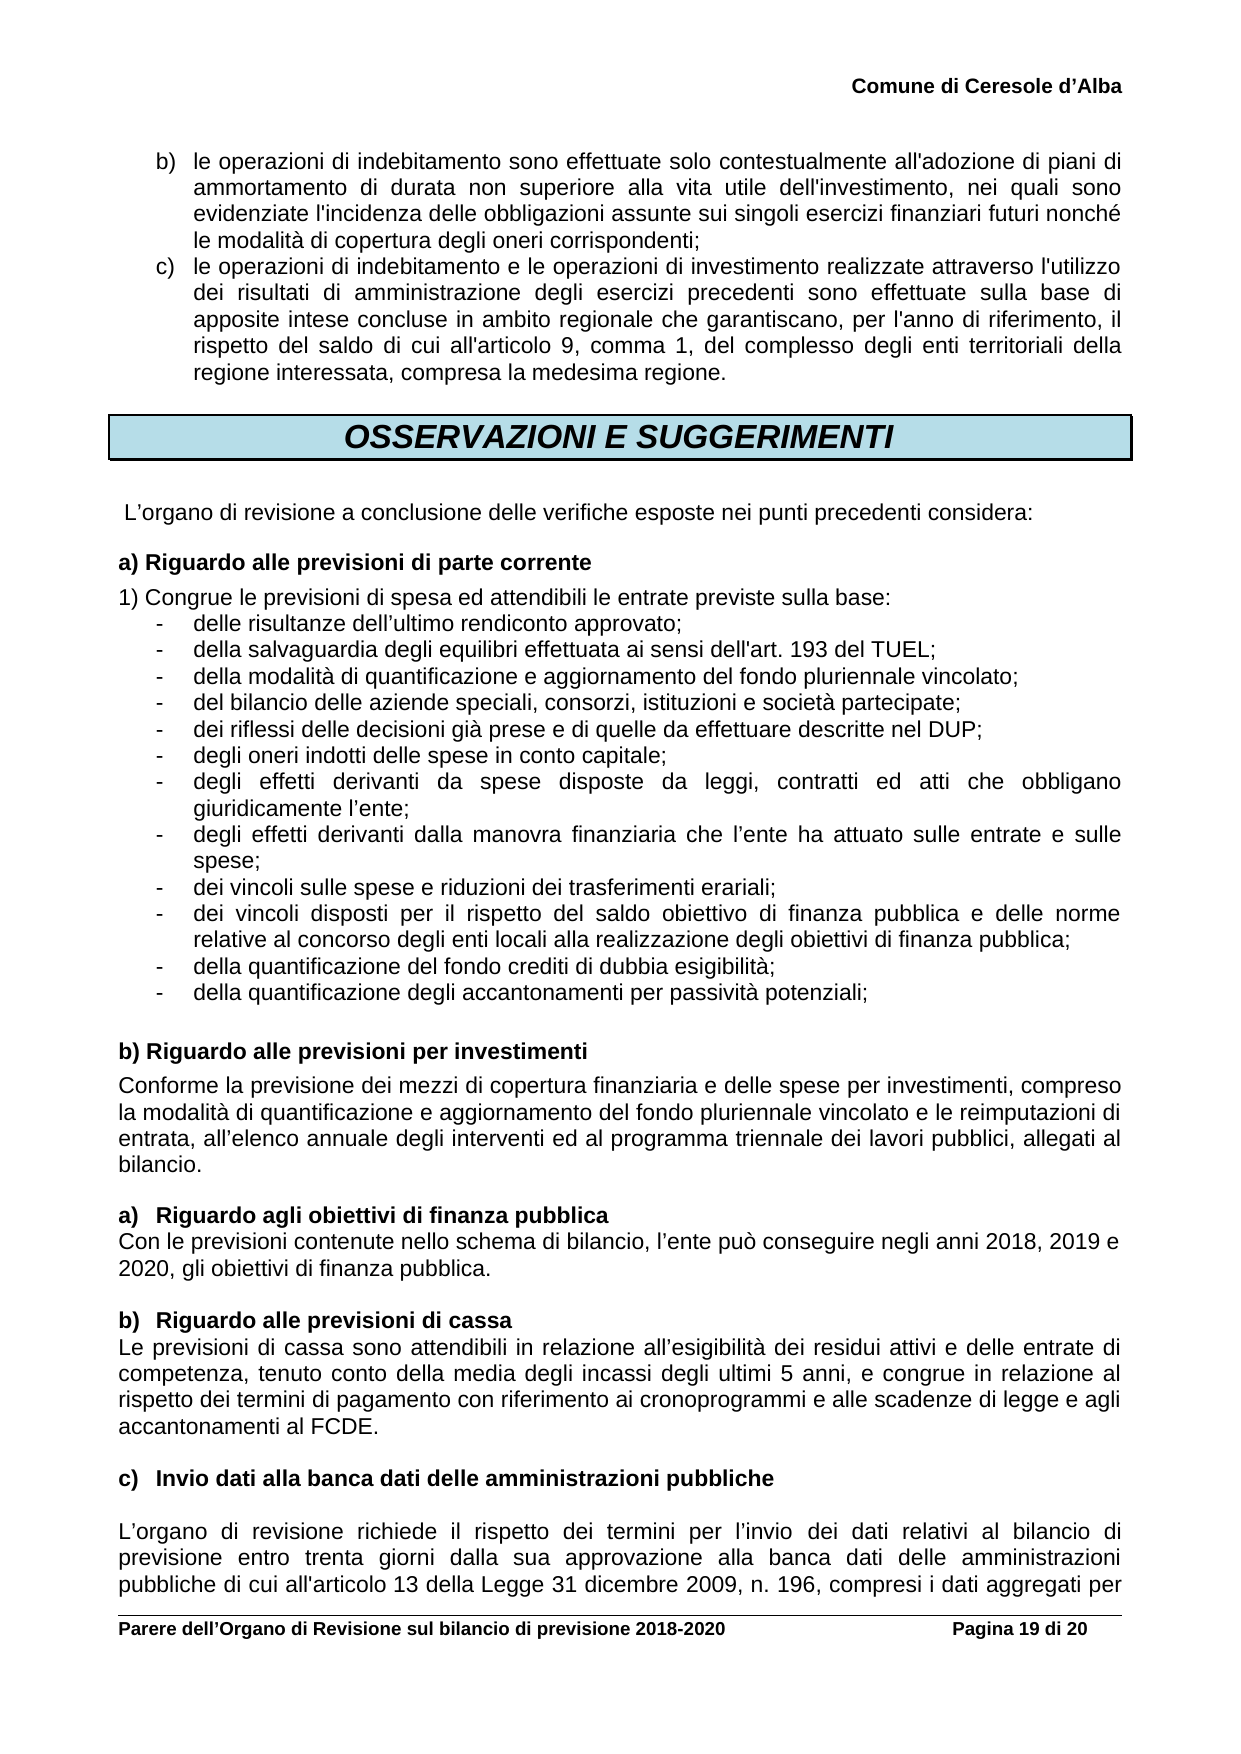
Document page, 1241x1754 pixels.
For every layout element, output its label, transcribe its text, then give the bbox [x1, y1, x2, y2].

list Riguardo agli obiettivi di finanza pubblica [118, 1202, 1122, 1228]
text Le previsioni di cassa sono attendibili in relazione all’esigibilità dei residui attivi e delle entrate di competenza, tenuto conto della media degli incassi degli ultimi 5 anni, e congrue in relazione al rispetto dei termini di pagamento con riferimento ai cronoprogrammi e alle scadenze di legge e agli accantonamenti al FCDE. [118, 1333, 1122, 1439]
list della quantificazione del fondo crediti di dubbia esigibilità; [156, 953, 1122, 979]
list le operazioni di indebitamento e le operazioni di investimento realizzate attraverso l'utilizzo dei risultati di amministrazione degli esercizi precedenti sono effettuate sulla base di apposite intese concluse in ambito regionale che garantiscano, per l'anno di riferimento, il rispetto del saldo di cui all'articolo 9, comma 1, del complesso degli enti territoriali della regione interessata, compresa la medesima regione. [156, 253, 1122, 385]
list delle risultanze dell’ultimo rendiconto approvato; [156, 610, 1122, 636]
text L’organo di revisione a conclusione delle verifiche esposte nei punti precedenti considera: [118, 499, 1122, 525]
text Conforme la previsione dei mezzi di copertura finanziaria e delle spese per investimenti, compreso la modalità di quantificazione e aggiornamento del fondo pluriennale vincolato e le reimputazioni di entrata, all’elenco annuale degli interventi ed al programma triennale dei lavori pubblici, allegati al bilancio. [118, 1072, 1122, 1178]
list degli effetti derivanti da spese disposte da leggi, contratti ed atti che obbligano giuridicamente l’ente; [156, 768, 1122, 821]
list della modalità di quantificazione e aggiornamento del fondo pluriennale vincolato; [156, 663, 1122, 689]
text Con le previsioni contenute nello schema di bilancio, l’ente può conseguire negli anni 2018, 2019 e 2020, gli obiettivi di finanza pubblica. [118, 1228, 1122, 1281]
list dei riflessi delle decisioni già prese e di quelle da effettuare descritte nel DUP; [156, 716, 1122, 742]
text a) Riguardo alle previsioni di parte corrente [118, 549, 1122, 575]
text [118, 1518, 1122, 1597]
list degli oneri indotti delle spese in conto capitale; [156, 742, 1122, 768]
list dei vincoli sulle spese e riduzioni dei trasferimenti erariali; [156, 874, 1122, 900]
list del bilancio delle aziende speciali, consorzi, istituzioni e società partecipate; [156, 689, 1122, 716]
list degli effetti derivanti dalla manovra finanziaria che l’ente ha attuato sulle entrate e sulle spese; [156, 821, 1122, 874]
list Riguardo alle previsioni di cassa [118, 1307, 1122, 1333]
list Invio dati alla banca dati delle amministrazioni pubbliche [118, 1465, 1122, 1492]
text 1) Congrue le previsioni di spesa ed attendibili le entrate previste sulla base: [118, 584, 1122, 610]
list dei vincoli disposti per il rispetto del saldo obiettivo di finanza pubblica e delle norme relative al concorso degli enti locali alla realizzazione degli obiettivi di finanza pubblica; [156, 900, 1122, 953]
subtitle OSSERVAZIONI E SUGGERIMENTI [110, 416, 1130, 458]
list le operazioni di indebitamento sono effettuate solo contestualmente all'adozione di piani di ammortamento di durata non superiore alla vita utile dell'investimento, nei quali sono evidenziate l'incidenza delle obbligazioni assunte sui singoli esercizi finanziari futuri nonché le modalità di copertura degli oneri corrispondenti; [156, 148, 1122, 253]
list della quantificazione degli accantonamenti per passività potenziali; [156, 979, 1122, 1005]
list della salvaguardia degli equilibri effettuata ai sensi dell'art. 193 del TUEL; [156, 636, 1122, 663]
text b) Riguardo alle previsioni per investimenti [118, 1038, 1122, 1064]
